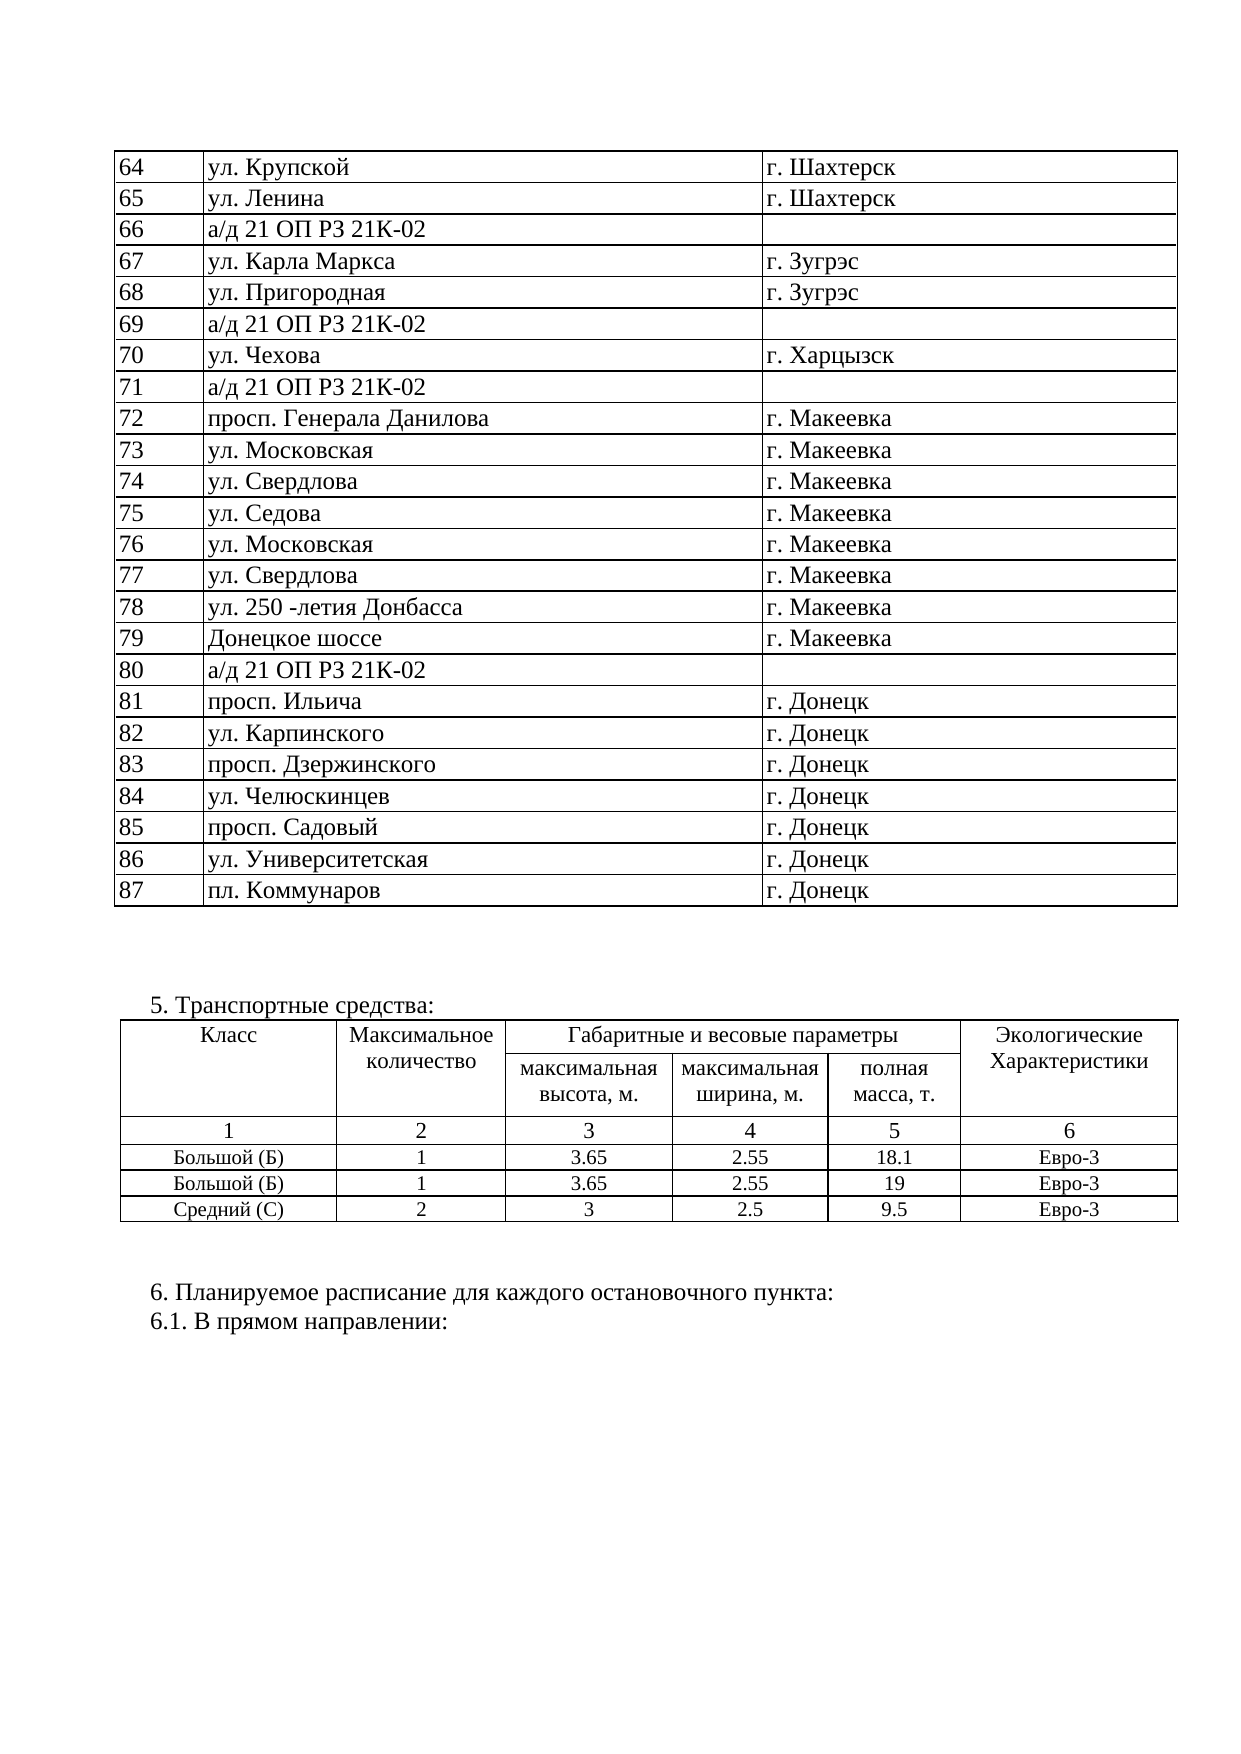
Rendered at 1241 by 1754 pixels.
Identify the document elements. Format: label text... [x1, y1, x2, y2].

table_cell просп. Ильича [204, 686, 762, 716]
table_cell Евро-3 [961, 1145, 1177, 1169]
table_cell [763, 213, 1177, 244]
table_cell Большой (Б) [121, 1145, 336, 1169]
table_cell 68 [115, 277, 203, 307]
table_cell 85 [115, 812, 203, 842]
table_cell 80 [115, 654, 203, 685]
table_cell ул. Московская [204, 435, 762, 464]
table_cell 3.65 [506, 1145, 672, 1169]
table_cell ул. Пригородная [204, 277, 762, 307]
table_cell 2 [337, 1197, 505, 1221]
table_cell 4 [673, 1117, 827, 1144]
table_cell г. Донецк [763, 779, 1177, 811]
table_cell а/д 21 ОП РЗ 21К-02 [204, 655, 762, 685]
table_cell 72 [115, 403, 203, 433]
text 6.1. В прямом направлении: [150, 1306, 1090, 1335]
table_cell ул. Карла Маркса [204, 246, 762, 276]
table_cell пл. Коммунаров [204, 875, 762, 905]
table_cell г. Донецк [763, 748, 1177, 779]
table_cell [763, 307, 1177, 339]
table_cell 19 [829, 1171, 960, 1195]
table_cell просп. Дзержинского [204, 749, 762, 779]
table_cell г. Макеевка [763, 622, 1177, 653]
table_cell ул. Свердлова [204, 466, 762, 496]
table_cell ул. Ленина [204, 183, 762, 213]
table_cell 73 [115, 434, 203, 464]
table_cell полная масса, т. [829, 1054, 960, 1116]
table_cell г. Шахтерск [763, 152, 1177, 181]
table_cell 3 [506, 1117, 672, 1144]
table_cell 9.5 [829, 1197, 960, 1221]
table_cell просп. Садовый [204, 812, 762, 842]
table_cell г. Донецк [763, 842, 1177, 873]
table_cell 79 [115, 623, 203, 653]
table_cell ул. Свердлова [204, 561, 762, 590]
table_header Класс [121, 1021, 336, 1116]
table_cell Донецкое шоссе [204, 623, 762, 653]
table_cell г. Макеевка [763, 496, 1177, 527]
table_cell г. Донецк [763, 874, 1177, 905]
table_header Максимальное количество [337, 1021, 505, 1116]
table_cell максимальная ширина, м. [673, 1054, 827, 1116]
text 6. Планируемое расписание для каждого остановочного пункта: [150, 1277, 1090, 1306]
table_cell 64 [115, 152, 203, 181]
table_cell ул. Крупской [204, 152, 762, 181]
table_cell а/д 21 ОП РЗ 21К-02 [204, 309, 762, 339]
table_cell 2.5 [673, 1197, 827, 1221]
table_cell 77 [115, 560, 203, 590]
table_cell ул. Университетская [204, 844, 762, 873]
table_cell 81 [115, 686, 203, 716]
table_cell ул. Челюскинцев [204, 781, 762, 811]
table_cell г. Харцызск [763, 339, 1177, 370]
table_cell [763, 653, 1177, 685]
table_cell 3.65 [506, 1171, 672, 1195]
table_cell Большой (Б) [121, 1171, 336, 1195]
table_cell г. Донецк [763, 716, 1177, 748]
table_cell 5 [829, 1117, 960, 1144]
table_cell 70 [115, 340, 203, 370]
table_cell ул. Седова [204, 498, 762, 527]
table_cell ул. 250 -летия Донбасса [204, 592, 762, 622]
table_cell г. Макеевка [763, 465, 1177, 496]
table_cell 65 [115, 183, 203, 213]
table_cell 2.55 [673, 1145, 827, 1169]
table_cell 75 [115, 497, 203, 527]
table_cell 6 [961, 1117, 1177, 1144]
table_cell 82 [115, 717, 203, 748]
table_cell г. Макеевка [763, 433, 1177, 464]
table_header Габаритные и весовые параметры [506, 1021, 960, 1052]
table_cell 1 [337, 1145, 505, 1169]
table_cell г. Шахтерск [763, 181, 1177, 213]
table_cell просп. Генерала Данилова [204, 403, 762, 433]
table_cell максимальная высота, м. [506, 1054, 672, 1116]
table_cell г. Зугрэс [763, 244, 1177, 276]
table_cell 1 [121, 1117, 336, 1144]
table_cell г. Макеевка [763, 528, 1177, 559]
table_cell 78 [115, 591, 203, 622]
table_cell г. Донецк [763, 811, 1177, 842]
table_cell г. Зугрэс [763, 276, 1177, 307]
table_cell 67 [115, 245, 203, 276]
table_cell 18.1 [829, 1145, 960, 1169]
table_cell ул. Московская [204, 529, 762, 559]
table_cell 76 [115, 529, 203, 559]
table_cell 74 [115, 466, 203, 496]
table_cell 1 [337, 1171, 505, 1195]
table_cell 84 [115, 780, 203, 811]
table_cell 87 [115, 875, 203, 905]
table_cell ул. Карпинского [204, 718, 762, 748]
table_cell г. Макеевка [763, 590, 1177, 622]
table_cell 86 [115, 843, 203, 873]
table_cell Средний (С) [121, 1197, 336, 1221]
table_cell 3 [506, 1197, 672, 1221]
table_cell г. Макеевка [763, 559, 1177, 590]
table_cell а/д 21 ОП РЗ 21К-02 [204, 215, 762, 244]
table_cell а/д 21 ОП РЗ 21К-02 [204, 372, 762, 402]
table_cell 83 [115, 749, 203, 779]
table_cell Евро-3 [961, 1171, 1177, 1195]
table_cell Евро-3 [961, 1197, 1177, 1221]
table_cell ул. Чехова [204, 340, 762, 370]
table_cell 2.55 [673, 1171, 827, 1195]
text 5. Транспортные средства: [150, 990, 1090, 1019]
table_cell 69 [115, 308, 203, 339]
table_cell [763, 370, 1177, 402]
table_header Экологические Характеристики [961, 1021, 1177, 1116]
table_cell г. Макеевка [763, 402, 1177, 433]
table_cell 66 [115, 214, 203, 244]
table_cell 2 [337, 1117, 505, 1144]
table_cell г. Донецк [763, 685, 1177, 716]
table_cell 71 [115, 371, 203, 402]
